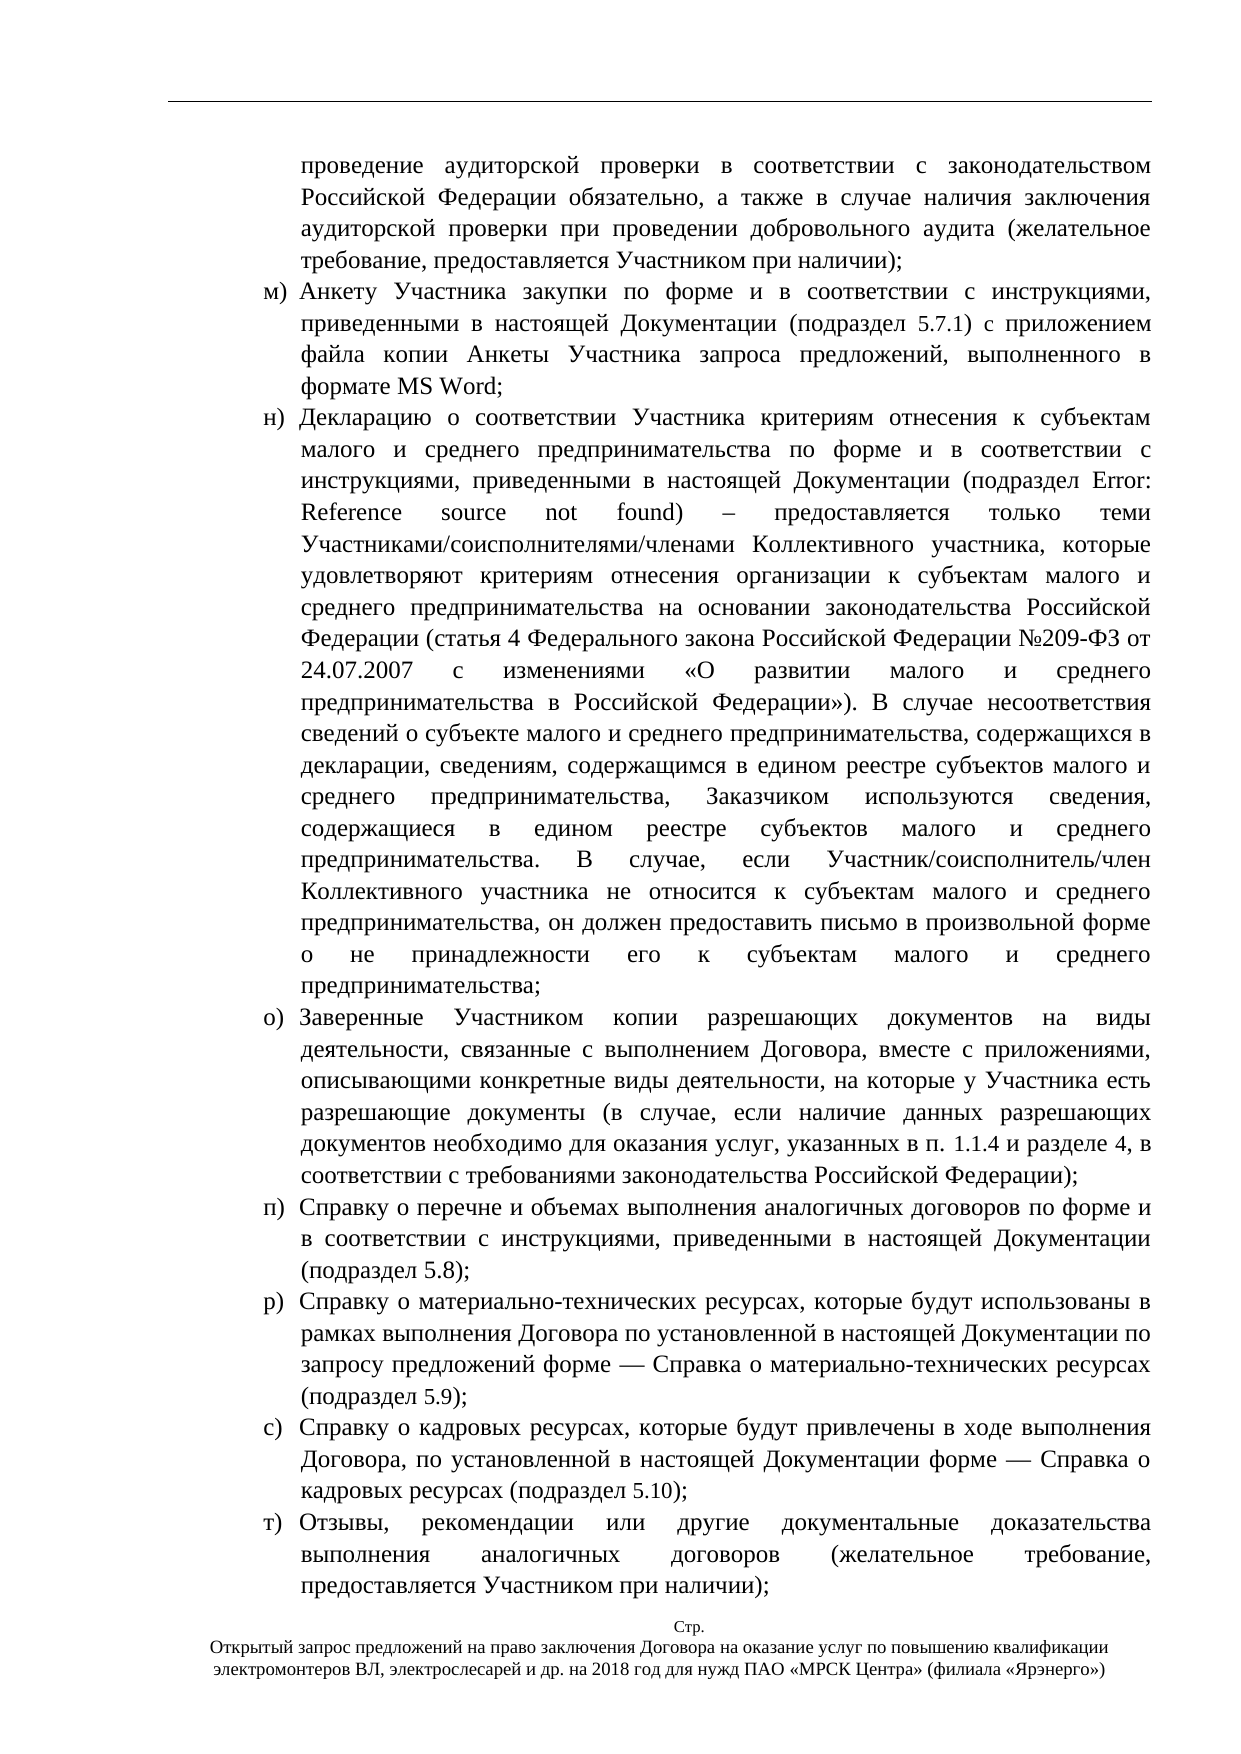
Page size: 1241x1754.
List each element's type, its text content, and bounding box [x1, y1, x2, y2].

list Отзывы, рекомендации или другие документальные доказательства выполнения аналогичных договоров (желательное требование, предоставляется Участником при наличии); [263, 1507, 1152, 1599]
list Справку о материально-технических ресурсах, которые будут использованы в рамках выполнения Договора по установленной в настоящей Документации по запросу предложений форме — Справка о материально-технических ресурсах (подраздел 5.9); [263, 1286, 1152, 1410]
list Справку о кадровых ресурсах, которые будут привлечены в ходе выполнения Договора, по установленной в настоящей Документации форме — Справка о кадровых ресурсах (подраздел 5.10); [263, 1412, 1152, 1504]
list Анкету Участника закупки по форме и в соответствии с инструкциями, приведенными в настоящей Документации (подраздел 5.7.1) с приложением файла копии Анкеты Участника запроса предложений, выполненного в формате MS Word; [263, 276, 1152, 400]
list Справку о перечне и объемах выполнения аналогичных договоров по форме и в соответствии с инструкциями, приведенными в настоящей Документации (подраздел 5.8); [263, 1192, 1152, 1283]
list Декларацию о соответствии Участника критериям отнесения к субъектам малого и среднего предпринимательства по форме и в соответствии с инструкциями, приведенными в настоящей Документации (подраздел 5.7.2) – предоставляется только теми Участниками/соисполнителями/членами Коллективного участника, которые удовлетворяют критериям отнесения организации к субъектам малого и среднего предпринимательства на основании законодательства Российской Федерации (статья 4 Федерального закона Российской Федерации №209-ФЗ от 24.07.2007 с изменениями «О развитии малого и среднего предпринимательства в Российской Федерации»). В случае несоответствия сведений о субъекте малого и среднего предпринимательства, содержащихся в декларации, сведениям, содержащимся в едином реестре субъектов малого и среднего предпринимательства, Заказчиком используются сведения, содержащиеся в едином реестре субъектов малого и среднего предпринимательства. В случае, если Участник/соисполнитель/член Коллективного участника не относится к субъектам малого и среднего предпринимательства, он должен предоставить письмо в произвольной форме о не принадлежности его к субъектам малого и среднего предпринимательства; [263, 402, 1152, 999]
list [263, 150, 1152, 273]
list Заверенные Участником копии разрешающих документов на виды деятельности, связанные с выполнением Договора, вместе с приложениями, описывающими конкретные виды деятельности, на которые у Участника есть разрешающие документы (в случае, если наличие данных разрешающих документов необходимо для оказания услуг, указанных в п. 1.1.4 и разделе 4, в соответствии с требованиями законодательства Российской Федерации); [263, 1002, 1152, 1189]
